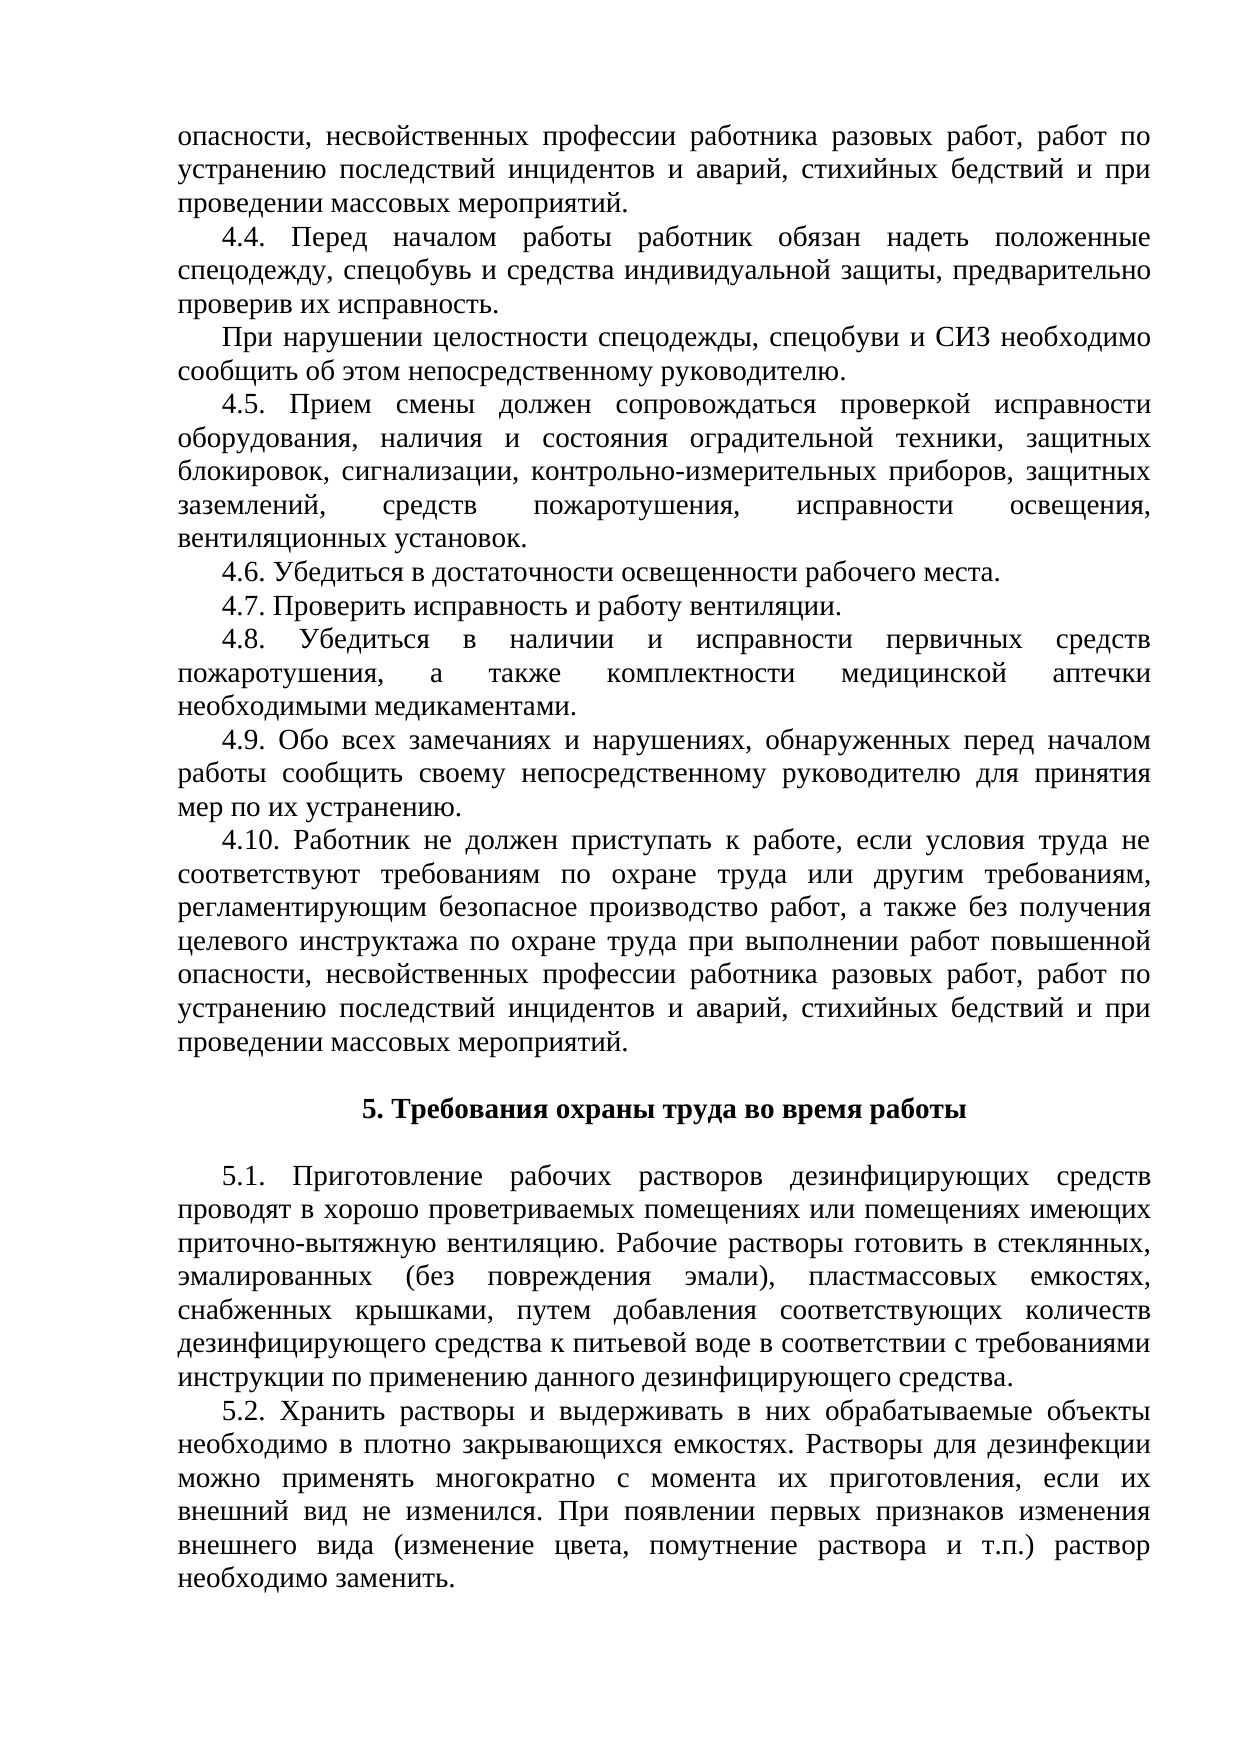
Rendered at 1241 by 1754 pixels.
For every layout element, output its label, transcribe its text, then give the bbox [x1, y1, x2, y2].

text 5. Требования охраны труда во время работы [177, 1091, 1152, 1124]
text 4.10. Работник не должен приступать к работе, если условия труда не соответствуют требованиям по охране труда или другим требованиям, регламентирующим безопасное производство работ, а также без получения целевого инструктажа по охране труда при выполнении работ повышенной опасности, несвойственных профессии работника разовых работ, работ по устранению последствий инцидентов и аварий, стихийных бедствий и при проведении массовых мероприятий. [177, 822, 1152, 1057]
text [177, 118, 1152, 219]
text 4.5. Прием смены должен сопровождаться проверкой исправности оборудования, наличия и состояния оградительной техники, защитных блокировок, сигнализации, контрольно-измерительных приборов, защитных заземлений, средств пожаротушения, исправности освещения, вентиляционных установок. [177, 386, 1152, 554]
text 4.7. Проверить исправность и работу вентиляции. [177, 588, 1152, 621]
text 4.9. Обо всех замечаниях и нарушениях, обнаруженных перед началом работы сообщить своему непосредственному руководителю для принятия мер по их устранению. [177, 722, 1152, 822]
text 5.1. Приготовление рабочих растворов дезинфицирующих средств проводят в хорошо проветриваемых помещениях или помещениях имеющих приточно-вытяжную вентиляцию. Рабочие растворы готовить в стеклянных, эмалированных (без повреждения эмали), пластмассовых емкостях, снабженных крышками, путем добавления соответствующих количеств дезинфицирующего средства к питьевой воде в соответствии с требованиями инструкции по применению данного дезинфицирующего средства. [177, 1158, 1152, 1393]
text 4.4. Перед началом работы работник обязан надеть положенные спецодежду, спецобувь и средства индивидуальной защиты, предварительно проверив их исправность. [177, 219, 1152, 319]
text При нарушении целостности спецодежды, спецобуви и СИЗ необходимо сообщить об этом непосредственному руководителю. [177, 319, 1152, 386]
text 5.2. Хранить растворы и выдерживать в них обрабатываемые объекты необходимо в плотно закрывающихся емкостях. Растворы для дезинфекции можно применять многократно с момента их приготовления, если их внешний вид не изменился. При появлении первых признаков изменения внешнего вида (изменение цвета, помутнение раствора и т.п.) раствор необходимо заменить. [177, 1393, 1152, 1594]
text 4.6. Убедиться в достаточности освещенности рабочего места. [177, 554, 1152, 588]
text 4.8. Убедиться в наличии и исправности первичных средств пожаротушения, а также комплектности медицинской аптечки необходимыми медикаментами. [177, 621, 1152, 722]
